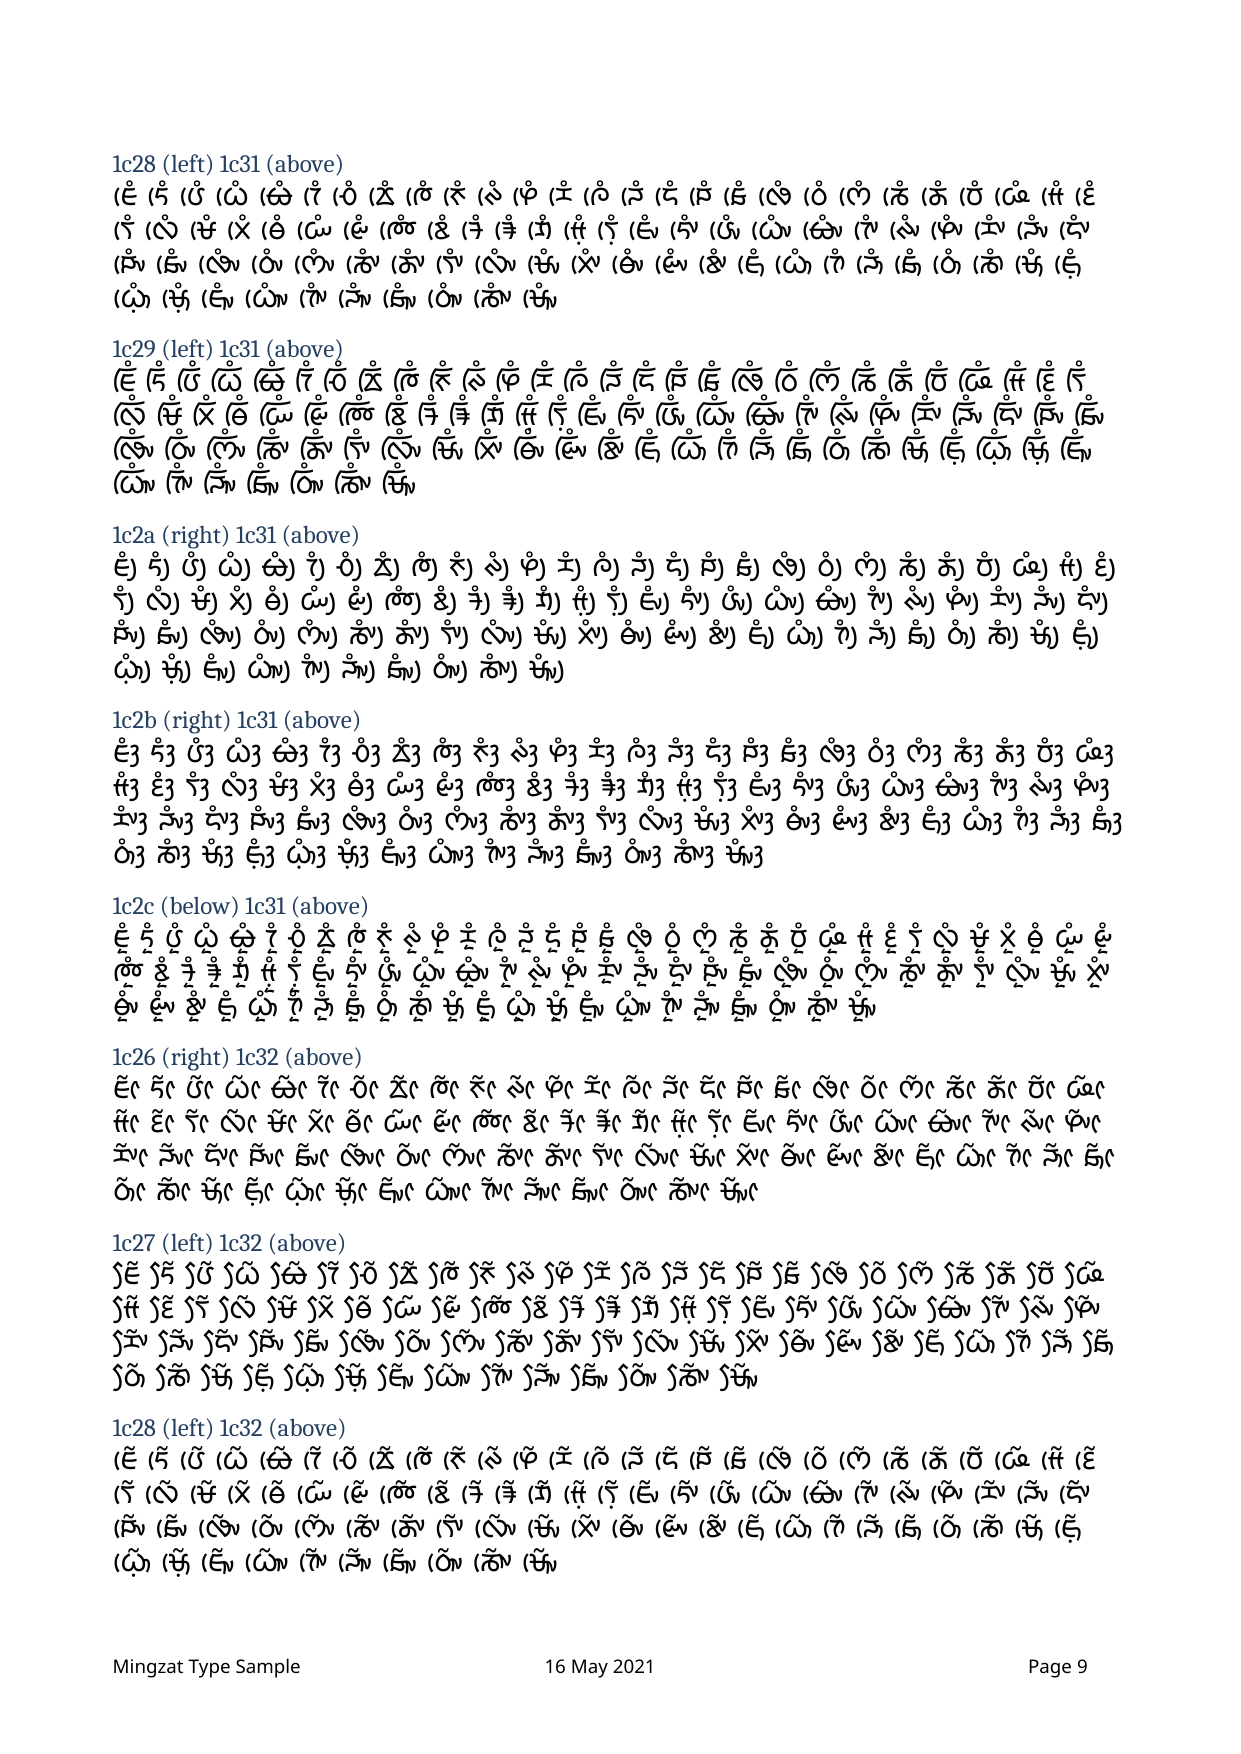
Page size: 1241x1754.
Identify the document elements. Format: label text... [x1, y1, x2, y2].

subtitle 1c29 (left) 1c31 (above) [112, 335, 1128, 364]
subtitle 1c2b (right) 1c31 (above) [112, 706, 1128, 735]
text ᰀᰫᰱ ᰁᰫᰱ ᰂᰫᰱ ᰃᰫᰱ ᰄᰫᰱ ᰅᰫᰱ ᰆᰫᰱ ᰇᰫᰱ ᰈᰫᰱ ᰉᰫᰱ ᰊᰫᰱ ᰋᰫᰱ ᰌᰫᰱ ᰍᰫᰱ ᰎᰫᰱ ᰏᰫᰱ ᰐᰫᰱ ᰑᰫᰱ ᰒᰫᰱ ᰓᰫᰱ ᰔᰫᰱ ᰕᰫᰱ ᰖᰫᰱ ᰗᰫᰱ ᰘᰫᰱ ᰙᰫᰱ ᰚᰫᰱ ᰛᰫᰱ ᰜᰫᰱ ᰝᰫᰱ ᰞᰫᰱ ᰟᰫᰱ ᰠᰫᰱ ᰡᰫᰱ ᰢᰫᰱ ᰣᰫᰱ ᱍᰫᰱ ᱎᰫᰱ ᱏᰫᰱ ᰙ᰷ᰫᰱ ᰛ᰷ᰫᰱ ᰀᰤᰫᰱ ᰁᰤᰫᰱ ᰂᰤᰫᰱ ᰃᰤᰫᰱ ᰄᰤᰫᰱ ᰅᰤᰫᰱ ᰊᰤᰫᰱ ᰋᰤᰫᰱ ᰌᰤᰫᰱ ᰎᰤᰫᰱ ᰏᰤᰫᰱ ᰐᰤᰫᰱ ᰑᰤᰫᰱ ᰒᰤᰫᰱ ᰓᰤᰫᰱ ᰔᰤᰫᰱ ᰕᰤᰫᰱ ᰖᰤᰫᰱ ᰛᰤᰫᰱ ᰜᰤᰫᰱ ᰝᰤᰫᰱ ᰞᰤᰫᰱ ᰟᰤᰫᰱ ᰡᰤᰫᰱ ᰣᰤᰫᰱ ᰀᰥᰫᰱ ᰃᰥᰫᰱ ᰅᰥᰫᰱ ᰎᰥᰫᰱ ᰑᰥᰫᰱ ᰓᰥᰫᰱ ᰕᰥᰫᰱ ᰝᰥᰫᰱ ᰀ᰷ᰥᰫᰱ ᰃ᰷ᰥᰫᰱ ᰝ᰷ᰥᰫᰱ ᰀᰥᰤᰫᰱ ᰃᰥᰤᰫᰱ ᰅᰥᰤᰫᰱ ᰎᰥᰤᰫᰱ ᰑᰥᰤᰫᰱ ᰓᰥᰤᰫᰱ ᰕᰥᰤᰫᰱ ᰝᰥᰤᰫᰱ [112, 735, 1128, 871]
subtitle 1c28 (left) 1c32 (above) [112, 1414, 1128, 1443]
subtitle 1c2a (right) 1c31 (above) [112, 521, 1128, 549]
subtitle 1c26 (right) 1c32 (above) [112, 1043, 1128, 1072]
subtitle 1c27 (left) 1c32 (above) [112, 1228, 1128, 1257]
subtitle 1c2c (below) 1c31 (above) [112, 892, 1128, 920]
text ᰀᰨᰲ ᰁᰨᰲ ᰂᰨᰲ ᰃᰨᰲ ᰄᰨᰲ ᰅᰨᰲ ᰆᰨᰲ ᰇᰨᰲ ᰈᰨᰲ ᰉᰨᰲ ᰊᰨᰲ ᰋᰨᰲ ᰌᰨᰲ ᰍᰨᰲ ᰎᰨᰲ ᰏᰨᰲ ᰐᰨᰲ ᰑᰨᰲ ᰒᰨᰲ ᰓᰨᰲ ᰔᰨᰲ ᰕᰨᰲ ᰖᰨᰲ ᰗᰨᰲ ᰘᰨᰲ ᰙᰨᰲ ᰚᰨᰲ ᰛᰨᰲ ᰜᰨᰲ ᰝᰨᰲ ᰞᰨᰲ ᰟᰨᰲ ᰠᰨᰲ ᰡᰨᰲ ᰢᰨᰲ ᰣᰨᰲ ᱍᰨᰲ ᱎᰨᰲ ᱏᰨᰲ ᰙ᰷ᰨᰲ ᰛ᰷ᰨᰲ ᰀᰤᰨᰲ ᰁᰤᰨᰲ ᰂᰤᰨᰲ ᰃᰤᰨᰲ ᰄᰤᰨᰲ ᰅᰤᰨᰲ ᰊᰤᰨᰲ ᰋᰤᰨᰲ ᰌᰤᰨᰲ ᰎᰤᰨᰲ ᰏᰤᰨᰲ ᰐᰤᰨᰲ ᰑᰤᰨᰲ ᰒᰤᰨᰲ ᰓᰤᰨᰲ ᰔᰤᰨᰲ ᰕᰤᰨᰲ ᰖᰤᰨᰲ ᰛᰤᰨᰲ ᰜᰤᰨᰲ ᰝᰤᰨᰲ ᰞᰤᰨᰲ ᰟᰤᰨᰲ ᰡᰤᰨᰲ ᰣᰤᰨᰲ ᰀᰥᰨᰲ ᰃᰥᰨᰲ ᰅᰥᰨᰲ ᰎᰥᰨᰲ ᰑᰥᰨᰲ ᰓᰥᰨᰲ ᰕᰥᰨᰲ ᰝᰥᰨᰲ ᰀ᰷ᰥᰨᰲ ᰃ᰷ᰥᰨᰲ ᰝ᰷ᰥᰨᰲ ᰀᰥᰤᰨᰲ ᰃᰥᰤᰨᰲ ᰅᰥᰤᰨᰲ ᰎᰥᰤᰨᰲ ᰑᰥᰤᰨᰲ ᰓᰥᰤᰨᰲ ᰕᰥᰤᰨᰲ ᰝᰥᰤᰨᰲ [112, 1443, 1128, 1578]
subtitle 1c28 (left) 1c31 (above) [112, 150, 1128, 179]
text ᰀᰧᰲ ᰁᰧᰲ ᰂᰧᰲ ᰃᰧᰲ ᰄᰧᰲ ᰅᰧᰲ ᰆᰧᰲ ᰇᰧᰲ ᰈᰧᰲ ᰉᰧᰲ ᰊᰧᰲ ᰋᰧᰲ ᰌᰧᰲ ᰍᰧᰲ ᰎᰧᰲ ᰏᰧᰲ ᰐᰧᰲ ᰑᰧᰲ ᰒᰧᰲ ᰓᰧᰲ ᰔᰧᰲ ᰕᰧᰲ ᰖᰧᰲ ᰗᰧᰲ ᰘᰧᰲ ᰙᰧᰲ ᰚᰧᰲ ᰛᰧᰲ ᰜᰧᰲ ᰝᰧᰲ ᰞᰧᰲ ᰟᰧᰲ ᰠᰧᰲ ᰡᰧᰲ ᰢᰧᰲ ᰣᰧᰲ ᱍᰧᰲ ᱎᰧᰲ ᱏᰧᰲ ᰙ᰷ᰧᰲ ᰛ᰷ᰧᰲ ᰀᰤᰧᰲ ᰁᰤᰧᰲ ᰂᰤᰧᰲ ᰃᰤᰧᰲ ᰄᰤᰧᰲ ᰅᰤᰧᰲ ᰊᰤᰧᰲ ᰋᰤᰧᰲ ᰌᰤᰧᰲ ᰎᰤᰧᰲ ᰏᰤᰧᰲ ᰐᰤᰧᰲ ᰑᰤᰧᰲ ᰒᰤᰧᰲ ᰓᰤᰧᰲ ᰔᰤᰧᰲ ᰕᰤᰧᰲ ᰖᰤᰧᰲ ᰛᰤᰧᰲ ᰜᰤᰧᰲ ᰝᰤᰧᰲ ᰞᰤᰧᰲ ᰟᰤᰧᰲ ᰡᰤᰧᰲ ᰣᰤᰧᰲ ᰀᰥᰧᰲ ᰃᰥᰧᰲ ᰅᰥᰧᰲ ᰎᰥᰧᰲ ᰑᰥᰧᰲ ᰓᰥᰧᰲ ᰕᰥᰧᰲ ᰝᰥᰧᰲ ᰀ᰷ᰥᰧᰲ ᰃ᰷ᰥᰧᰲ ᰝ᰷ᰥᰧᰲ ᰀᰥᰤᰧᰲ ᰃᰥᰤᰧᰲ ᰅᰥᰤᰧᰲ ᰎᰥᰤᰧᰲ ᰑᰥᰤᰧᰲ ᰓᰥᰤᰧᰲ ᰕᰥᰤᰧᰲ ᰝᰥᰤᰧᰲ [112, 1257, 1128, 1393]
text ᰀᰩᰱ ᰁᰩᰱ ᰂᰩᰱ ᰃᰩᰱ ᰄᰩᰱ ᰅᰩᰱ ᰆᰩᰱ ᰇᰩᰱ ᰈᰩᰱ ᰉᰩᰱ ᰊᰩᰱ ᰋᰩᰱ ᰌᰩᰱ ᰍᰩᰱ ᰎᰩᰱ ᰏᰩᰱ ᰐᰩᰱ ᰑᰩᰱ ᰒᰩᰱ ᰓᰩᰱ ᰔᰩᰱ ᰕᰩᰱ ᰖᰩᰱ ᰗᰩᰱ ᰘᰩᰱ ᰙᰩᰱ ᰚᰩᰱ ᰛᰩᰱ ᰜᰩᰱ ᰝᰩᰱ ᰞᰩᰱ ᰟᰩᰱ ᰠᰩᰱ ᰡᰩᰱ ᰢᰩᰱ ᰣᰩᰱ ᱍᰩᰱ ᱎᰩᰱ ᱏᰩᰱ ᰙ᰷ᰩᰱ ᰛ᰷ᰩᰱ ᰀᰤᰩᰱ ᰁᰤᰩᰱ ᰂᰤᰩᰱ ᰃᰤᰩᰱ ᰄᰤᰩᰱ ᰅᰤᰩᰱ ᰊᰤᰩᰱ ᰋᰤᰩᰱ ᰌᰤᰩᰱ ᰎᰤᰩᰱ ᰏᰤᰩᰱ ᰐᰤᰩᰱ ᰑᰤᰩᰱ ᰒᰤᰩᰱ ᰓᰤᰩᰱ ᰔᰤᰩᰱ ᰕᰤᰩᰱ ᰖᰤᰩᰱ ᰛᰤᰩᰱ ᰜᰤᰩᰱ ᰝᰤᰩᰱ ᰞᰤᰩᰱ ᰟᰤᰩᰱ ᰡᰤᰩᰱ ᰣᰤᰩᰱ ᰀᰥᰩᰱ ᰃᰥᰩᰱ ᰅᰥᰩᰱ ᰎᰥᰩᰱ ᰑᰥᰩᰱ ᰓᰥᰩᰱ ᰕᰥᰩᰱ ᰝᰥᰩᰱ ᰀ᰷ᰥᰩᰱ ᰃ᰷ᰥᰩᰱ ᰝ᰷ᰥᰩᰱ ᰀᰥᰤᰩᰱ ᰃᰥᰤᰩᰱ ᰅᰥᰤᰩᰱ ᰎᰥᰤᰩᰱ ᰑᰥᰤᰩᰱ ᰓᰥᰤᰩᰱ ᰕᰥᰤᰩᰱ ᰝᰥᰤᰩᰱ [112, 364, 1128, 500]
text ᰀᰬᰱ ᰁᰬᰱ ᰂᰬᰱ ᰃᰬᰱ ᰄᰬᰱ ᰅᰬᰱ ᰆᰬᰱ ᰇᰬᰱ ᰈᰬᰱ ᰉᰬᰱ ᰊᰬᰱ ᰋᰬᰱ ᰌᰬᰱ ᰍᰬᰱ ᰎᰬᰱ ᰏᰬᰱ ᰐᰬᰱ ᰑᰬᰱ ᰒᰬᰱ ᰓᰬᰱ ᰔᰬᰱ ᰕᰬᰱ ᰖᰬᰱ ᰗᰬᰱ ᰘᰬᰱ ᰙᰬᰱ ᰚᰬᰱ ᰛᰬᰱ ᰜᰬᰱ ᰝᰬᰱ ᰞᰬᰱ ᰟᰬᰱ ᰠᰬᰱ ᰡᰬᰱ ᰢᰬᰱ ᰣᰬᰱ ᱍᰬᰱ ᱎᰬᰱ ᱏᰬᰱ ᰙ᰷ᰬᰱ ᰛ᰷ᰬᰱ ᰀᰤᰬᰱ ᰁᰤᰬᰱ ᰂᰤᰬᰱ ᰃᰤᰬᰱ ᰄᰤᰬᰱ ᰅᰤᰬᰱ ᰊᰤᰬᰱ ᰋᰤᰬᰱ ᰌᰤᰬᰱ ᰎᰤᰬᰱ ᰏᰤᰬᰱ ᰐᰤᰬᰱ ᰑᰤᰬᰱ ᰒᰤᰬᰱ ᰓᰤᰬᰱ ᰔᰤᰬᰱ ᰕᰤᰬᰱ ᰖᰤᰬᰱ ᰛᰤᰬᰱ ᰜᰤᰬᰱ ᰝᰤᰬᰱ ᰞᰤᰬᰱ ᰟᰤᰬᰱ ᰡᰤᰬᰱ ᰣᰤᰬᰱ ᰀᰥᰬᰱ ᰃᰥᰬᰱ ᰅᰥᰬᰱ ᰎᰥᰬᰱ ᰑᰥᰬᰱ ᰓᰥᰬᰱ ᰕᰥᰬᰱ ᰝᰥᰬᰱ ᰀ᰷ᰥᰬᰱ ᰃ᰷ᰥᰬᰱ ᰝ᰷ᰥᰬᰱ ᰀᰥᰤᰬᰱ ᰃᰥᰤᰬᰱ ᰅᰥᰤᰬᰱ ᰎᰥᰤᰬᰱ ᰑᰥᰤᰬᰱ ᰓᰥᰤᰬᰱ ᰕᰥᰤᰬᰱ ᰝᰥᰤᰬᰱ [112, 920, 1128, 1022]
text ᰀᰪᰱ ᰁᰪᰱ ᰂᰪᰱ ᰃᰪᰱ ᰄᰪᰱ ᰅᰪᰱ ᰆᰪᰱ ᰇᰪᰱ ᰈᰪᰱ ᰉᰪᰱ ᰊᰪᰱ ᰋᰪᰱ ᰌᰪᰱ ᰍᰪᰱ ᰎᰪᰱ ᰏᰪᰱ ᰐᰪᰱ ᰑᰪᰱ ᰒᰪᰱ ᰓᰪᰱ ᰔᰪᰱ ᰕᰪᰱ ᰖᰪᰱ ᰗᰪᰱ ᰘᰪᰱ ᰙᰪᰱ ᰚᰪᰱ ᰛᰪᰱ ᰜᰪᰱ ᰝᰪᰱ ᰞᰪᰱ ᰟᰪᰱ ᰠᰪᰱ ᰡᰪᰱ ᰢᰪᰱ ᰣᰪᰱ ᱍᰪᰱ ᱎᰪᰱ ᱏᰪᰱ ᰙ᰷ᰪᰱ ᰛ᰷ᰪᰱ ᰀᰤᰪᰱ ᰁᰤᰪᰱ ᰂᰤᰪᰱ ᰃᰤᰪᰱ ᰄᰤᰪᰱ ᰅᰤᰪᰱ ᰊᰤᰪᰱ ᰋᰤᰪᰱ ᰌᰤᰪᰱ ᰎᰤᰪᰱ ᰏᰤᰪᰱ ᰐᰤᰪᰱ ᰑᰤᰪᰱ ᰒᰤᰪᰱ ᰓᰤᰪᰱ ᰔᰤᰪᰱ ᰕᰤᰪᰱ ᰖᰤᰪᰱ ᰛᰤᰪᰱ ᰜᰤᰪᰱ ᰝᰤᰪᰱ ᰞᰤᰪᰱ ᰟᰤᰪᰱ ᰡᰤᰪᰱ ᰣᰤᰪᰱ ᰀᰥᰪᰱ ᰃᰥᰪᰱ ᰅᰥᰪᰱ ᰎᰥᰪᰱ ᰑᰥᰪᰱ ᰓᰥᰪᰱ ᰕᰥᰪᰱ ᰝᰥᰪᰱ ᰀ᰷ᰥᰪᰱ ᰃ᰷ᰥᰪᰱ ᰝ᰷ᰥᰪᰱ ᰀᰥᰤᰪᰱ ᰃᰥᰤᰪᰱ ᰅᰥᰤᰪᰱ ᰎᰥᰤᰪᰱ ᰑᰥᰤᰪᰱ ᰓᰥᰤᰪᰱ ᰕᰥᰤᰪᰱ ᰝᰥᰤᰪᰱ [112, 549, 1128, 685]
text ᰀᰨᰱ ᰁᰨᰱ ᰂᰨᰱ ᰃᰨᰱ ᰄᰨᰱ ᰅᰨᰱ ᰆᰨᰱ ᰇᰨᰱ ᰈᰨᰱ ᰉᰨᰱ ᰊᰨᰱ ᰋᰨᰱ ᰌᰨᰱ ᰍᰨᰱ ᰎᰨᰱ ᰏᰨᰱ ᰐᰨᰱ ᰑᰨᰱ ᰒᰨᰱ ᰓᰨᰱ ᰔᰨᰱ ᰕᰨᰱ ᰖᰨᰱ ᰗᰨᰱ ᰘᰨᰱ ᰙᰨᰱ ᰚᰨᰱ ᰛᰨᰱ ᰜᰨᰱ ᰝᰨᰱ ᰞᰨᰱ ᰟᰨᰱ ᰠᰨᰱ ᰡᰨᰱ ᰢᰨᰱ ᰣᰨᰱ ᱍᰨᰱ ᱎᰨᰱ ᱏᰨᰱ ᰙ᰷ᰨᰱ ᰛ᰷ᰨᰱ ᰀᰤᰨᰱ ᰁᰤᰨᰱ ᰂᰤᰨᰱ ᰃᰤᰨᰱ ᰄᰤᰨᰱ ᰅᰤᰨᰱ ᰊᰤᰨᰱ ᰋᰤᰨᰱ ᰌᰤᰨᰱ ᰎᰤᰨᰱ ᰏᰤᰨᰱ ᰐᰤᰨᰱ ᰑᰤᰨᰱ ᰒᰤᰨᰱ ᰓᰤᰨᰱ ᰔᰤᰨᰱ ᰕᰤᰨᰱ ᰖᰤᰨᰱ ᰛᰤᰨᰱ ᰜᰤᰨᰱ ᰝᰤᰨᰱ ᰞᰤᰨᰱ ᰟᰤᰨᰱ ᰡᰤᰨᰱ ᰣᰤᰨᰱ ᰀᰥᰨᰱ ᰃᰥᰨᰱ ᰅᰥᰨᰱ ᰎᰥᰨᰱ ᰑᰥᰨᰱ ᰓᰥᰨᰱ ᰕᰥᰨᰱ ᰝᰥᰨᰱ ᰀ᰷ᰥᰨᰱ ᰃ᰷ᰥᰨᰱ ᰝ᰷ᰥᰨᰱ ᰀᰥᰤᰨᰱ ᰃᰥᰤᰨᰱ ᰅᰥᰤᰨᰱ ᰎᰥᰤᰨᰱ ᰑᰥᰤᰨᰱ ᰓᰥᰤᰨᰱ ᰕᰥᰤᰨᰱ ᰝᰥᰤᰨᰱ [112, 179, 1128, 314]
text ᰀᰦᰲ ᰁᰦᰲ ᰂᰦᰲ ᰃᰦᰲ ᰄᰦᰲ ᰅᰦᰲ ᰆᰦᰲ ᰇᰦᰲ ᰈᰦᰲ ᰉᰦᰲ ᰊᰦᰲ ᰋᰦᰲ ᰌᰦᰲ ᰍᰦᰲ ᰎᰦᰲ ᰏᰦᰲ ᰐᰦᰲ ᰑᰦᰲ ᰒᰦᰲ ᰓᰦᰲ ᰔᰦᰲ ᰕᰦᰲ ᰖᰦᰲ ᰗᰦᰲ ᰘᰦᰲ ᰙᰦᰲ ᰚᰦᰲ ᰛᰦᰲ ᰜᰦᰲ ᰝᰦᰲ ᰞᰦᰲ ᰟᰦᰲ ᰠᰦᰲ ᰡᰦᰲ ᰢᰦᰲ ᰣᰦᰲ ᱍᰦᰲ ᱎᰦᰲ ᱏᰦᰲ ᰙ᰷ᰦᰲ ᰛ᰷ᰦᰲ ᰀᰤᰦᰲ ᰁᰤᰦᰲ ᰂᰤᰦᰲ ᰃᰤᰦᰲ ᰄᰤᰦᰲ ᰅᰤᰦᰲ ᰊᰤᰦᰲ ᰋᰤᰦᰲ ᰌᰤᰦᰲ ᰎᰤᰦᰲ ᰏᰤᰦᰲ ᰐᰤᰦᰲ ᰑᰤᰦᰲ ᰒᰤᰦᰲ ᰓᰤᰦᰲ ᰔᰤᰦᰲ ᰕᰤᰦᰲ ᰖᰤᰦᰲ ᰛᰤᰦᰲ ᰜᰤᰦᰲ ᰝᰤᰦᰲ ᰞᰤᰦᰲ ᰟᰤᰦᰲ ᰡᰤᰦᰲ ᰣᰤᰦᰲ ᰀᰥᰦᰲ ᰃᰥᰦᰲ ᰅᰥᰦᰲ ᰎᰥᰦᰲ ᰑᰥᰦᰲ ᰓᰥᰦᰲ ᰕᰥᰦᰲ ᰝᰥᰦᰲ ᰀ᰷ᰥᰦᰲ ᰃ᰷ᰥᰦᰲ ᰝ᰷ᰥᰦᰲ ᰀᰥᰤᰦᰲ ᰃᰥᰤᰦᰲ ᰅᰥᰤᰦᰲ ᰎᰥᰤᰦᰲ ᰑᰥᰤᰦᰲ ᰓᰥᰤᰦᰲ ᰕᰥᰤᰦᰲ ᰝᰥᰤᰦᰲ [112, 1072, 1128, 1208]
